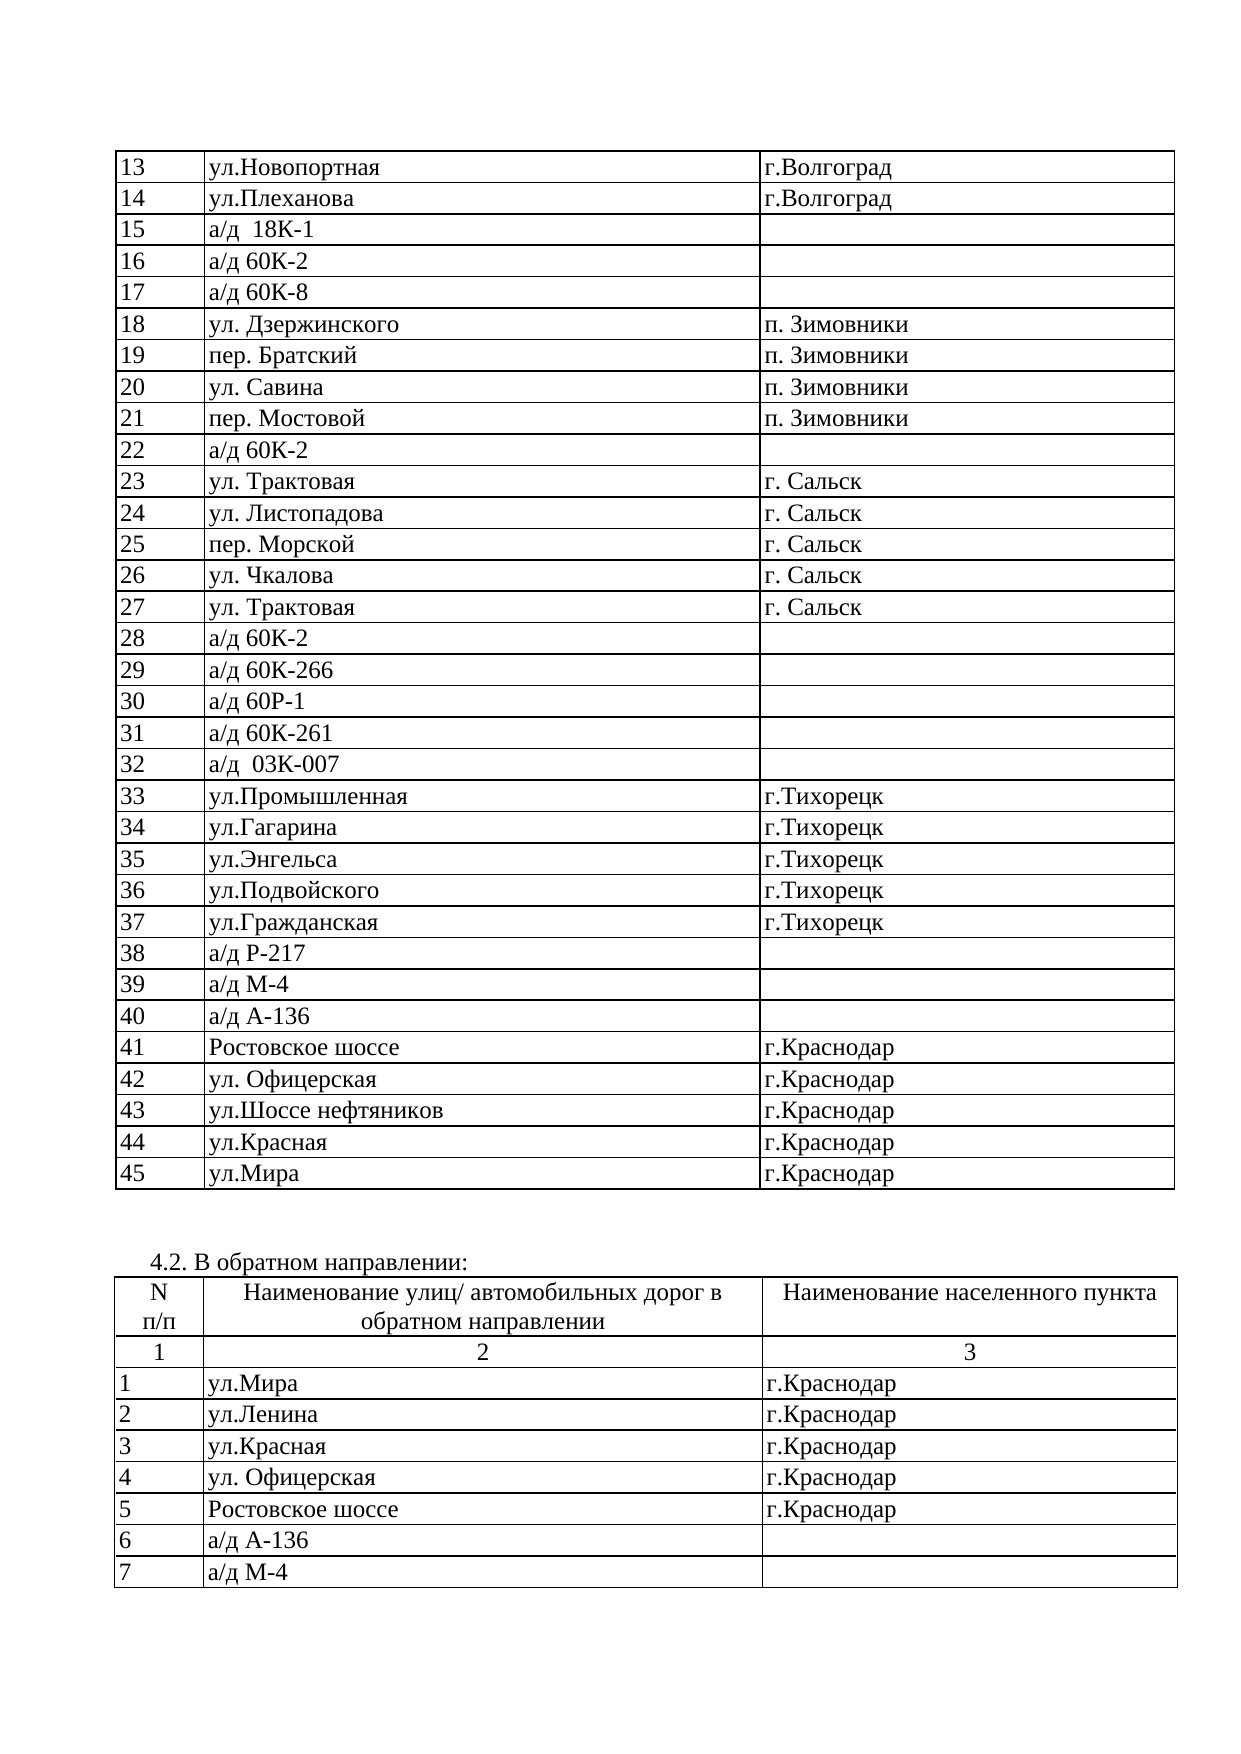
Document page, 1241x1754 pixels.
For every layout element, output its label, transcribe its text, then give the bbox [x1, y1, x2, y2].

text 4.2. В обратном направлении: [150, 1247, 1090, 1276]
table_cell п. Зимовники [761, 340, 1174, 370]
table_header N п/п [115, 1278, 203, 1335]
table_cell г. Сальск [761, 592, 1174, 622]
table_header Наименование населенного пункта [763, 1278, 1177, 1335]
table_cell а/д 60Р-1 [205, 686, 759, 716]
table_cell 7 [115, 1556, 203, 1587]
table_cell ул.Энгельса [205, 844, 759, 873]
table_cell п. Зимовники [761, 309, 1174, 339]
table_cell ул.Промышленная [205, 781, 759, 811]
table_cell г.Тихорецк [761, 812, 1174, 842]
table_cell ул.Гагарина [205, 812, 759, 842]
table_cell г.Краснодар [761, 1095, 1174, 1125]
table_cell [761, 277, 1174, 307]
table_cell 31 [117, 718, 204, 748]
table_cell ул.Красная [205, 1127, 759, 1157]
table_cell 34 [117, 812, 204, 842]
table_cell [761, 686, 1174, 716]
table_cell г.Волгоград [761, 183, 1174, 213]
table_cell а/д Р-217 [205, 938, 759, 968]
table_cell а/д А-136 [204, 1525, 762, 1555]
table_cell п. Зимовники [761, 403, 1174, 433]
table_cell а/д 60К-261 [205, 718, 759, 748]
table_cell а/д А-136 [205, 1001, 759, 1031]
table_cell а/д 60К-2 [205, 435, 759, 464]
table_cell 26 [117, 561, 204, 590]
table_cell 21 [117, 403, 204, 433]
table_cell а/д 60К-8 [205, 277, 759, 307]
table_cell 35 [117, 844, 204, 873]
table_cell 2 [204, 1337, 762, 1366]
table_cell п. Зимовники [761, 372, 1174, 402]
table_cell г.Краснодар [763, 1366, 1177, 1398]
table_cell г.Краснодар [761, 1032, 1174, 1062]
table_cell [761, 623, 1174, 653]
table_cell 44 [117, 1127, 204, 1157]
table_cell ул.Мира [204, 1368, 762, 1398]
table_cell а/д М-4 [205, 970, 759, 999]
table_cell ул.Новопортная [205, 152, 759, 181]
table_cell ул. Офицерская [205, 1064, 759, 1094]
table_cell ул. Трактовая [205, 466, 759, 496]
table_cell а/д 60К-266 [205, 655, 759, 685]
table_cell 42 [117, 1064, 204, 1094]
table_cell 27 [117, 592, 204, 622]
table_cell [761, 246, 1174, 276]
table_cell г.Краснодар [761, 1127, 1174, 1157]
table_cell 41 [117, 1032, 204, 1062]
table_cell 28 [117, 623, 204, 653]
table_cell [761, 749, 1174, 779]
table_cell 30 [117, 686, 204, 716]
table_cell ул. Листопадова [205, 498, 759, 527]
table_cell 24 [117, 498, 204, 527]
table_cell 29 [117, 655, 204, 685]
table_cell 13 [117, 152, 204, 181]
table_cell [761, 435, 1174, 464]
table_cell а/д 60К-2 [205, 623, 759, 653]
table_cell г.Тихорецк [761, 907, 1174, 936]
table_cell г.Краснодар [763, 1398, 1177, 1429]
table_cell 14 [117, 183, 204, 213]
table_cell 43 [117, 1095, 204, 1125]
table_cell ул. Чкалова [205, 561, 759, 590]
table_cell ул.Ленина [204, 1400, 762, 1429]
table_cell а/д 03К-007 [205, 749, 759, 779]
table_cell г. Сальск [761, 561, 1174, 590]
table_cell ул. Савина [205, 372, 759, 402]
table_cell [761, 655, 1174, 685]
table_cell ул.Мира [205, 1158, 759, 1188]
table_cell г.Краснодар [761, 1064, 1174, 1094]
table_cell 36 [117, 875, 204, 905]
table_cell ул.Шоссе нефтяников [205, 1095, 759, 1125]
table_cell [761, 1001, 1174, 1031]
table_cell Ростовское шоссе [205, 1032, 759, 1062]
table_cell 17 [117, 277, 204, 307]
table_cell г.Тихорецк [761, 844, 1174, 873]
table_cell 22 [117, 435, 204, 464]
table_cell ул. Трактовая [205, 592, 759, 622]
table_cell 4 [115, 1462, 203, 1492]
table_cell 16 [117, 246, 204, 276]
table_cell г.Краснодар [763, 1492, 1177, 1524]
table_cell пер. Мостовой [205, 403, 759, 433]
table_cell 19 [117, 340, 204, 370]
table_cell г.Краснодар [763, 1429, 1177, 1461]
table_cell а/д М-4 [204, 1557, 762, 1587]
table_header Наименование улиц/ автомобильных дорог в обратном направлении [204, 1278, 762, 1335]
table_cell 1 [115, 1336, 203, 1366]
table_cell [763, 1555, 1177, 1587]
table_cell 3 [763, 1335, 1177, 1366]
table_cell 5 [115, 1493, 203, 1524]
table_cell 37 [117, 907, 204, 936]
table_cell 32 [117, 749, 204, 779]
table_cell г.Волгоград [761, 152, 1174, 181]
table_cell пер. Братский [205, 340, 759, 370]
table_cell а/д 18К-1 [205, 215, 759, 244]
table_cell 39 [117, 970, 204, 999]
table_cell а/д 60К-2 [205, 246, 759, 276]
table_cell пер. Морской [205, 529, 759, 559]
table_cell 20 [117, 372, 204, 402]
table_cell 45 [117, 1158, 204, 1188]
table_cell г.Краснодар [763, 1461, 1177, 1492]
table_cell 1 [115, 1368, 203, 1398]
table_cell [761, 718, 1174, 748]
table_cell 40 [117, 1001, 204, 1031]
table_cell [763, 1524, 1177, 1555]
table_cell 6 [115, 1525, 203, 1555]
table_cell г.Тихорецк [761, 875, 1174, 905]
table_cell ул. Дзержинского [205, 309, 759, 339]
table_cell 33 [117, 781, 204, 811]
table_cell 3 [115, 1430, 203, 1461]
table_cell [761, 215, 1174, 244]
table_cell 15 [117, 215, 204, 244]
table_cell ул.Подвойского [205, 875, 759, 905]
table_cell г.Тихорецк [761, 781, 1174, 811]
table_cell 2 [115, 1399, 203, 1429]
table_cell Ростовское шоссе [204, 1494, 762, 1524]
table_cell 23 [117, 466, 204, 496]
table_cell 18 [117, 309, 204, 339]
table_cell ул.Красная [204, 1431, 762, 1461]
table_cell г. Сальск [761, 529, 1174, 559]
table_cell 25 [117, 529, 204, 559]
table_cell г. Сальск [761, 466, 1174, 496]
table_cell [761, 970, 1174, 999]
table_cell г. Сальск [761, 498, 1174, 527]
table_cell 38 [117, 938, 204, 968]
table_cell [761, 938, 1174, 968]
table_cell ул.Плеханова [205, 183, 759, 213]
table_cell ул. Офицерская [204, 1462, 762, 1492]
table_cell ул.Гражданская [205, 907, 759, 936]
table_cell г.Краснодар [761, 1158, 1174, 1188]
